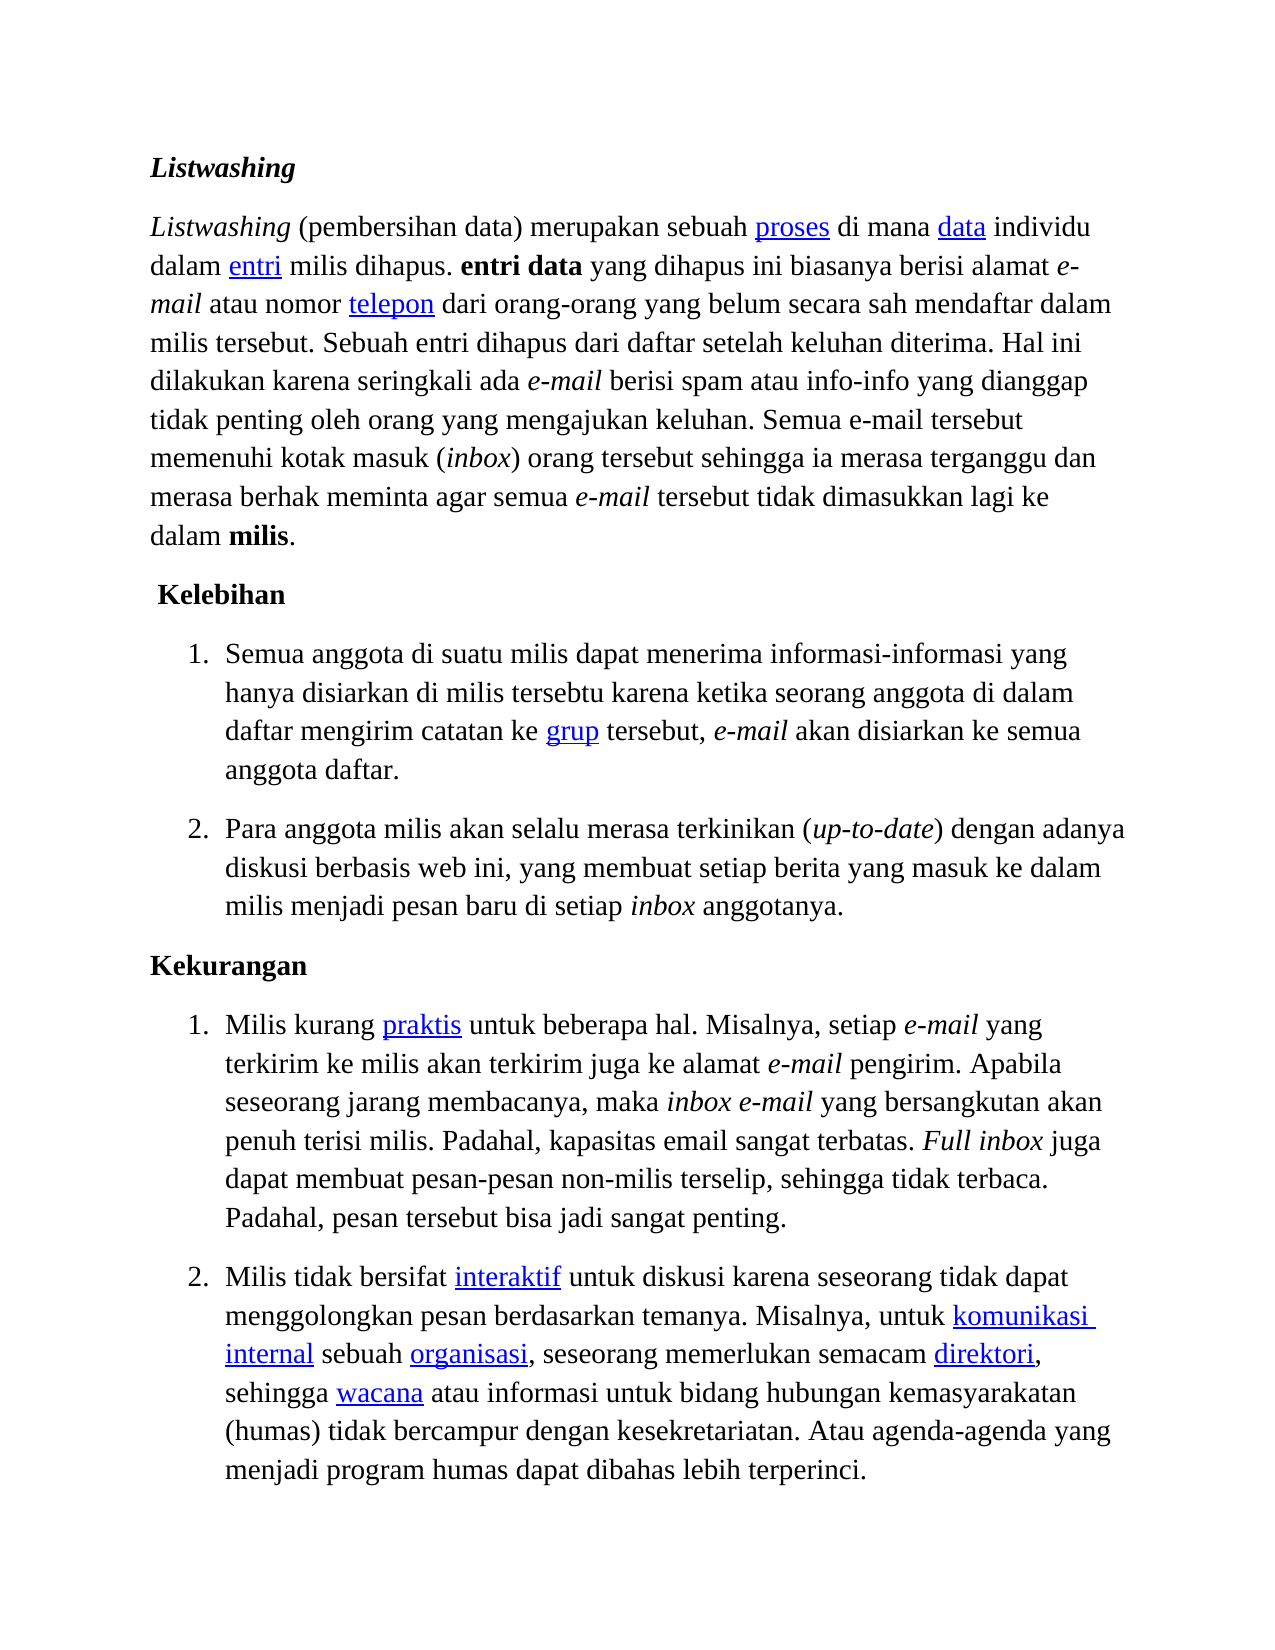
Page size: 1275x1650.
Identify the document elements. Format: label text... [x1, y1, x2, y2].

list Para anggota milis akan selalu merasa terkinikan (up-to-date) dengan adanya diskusi berbasis web ini, yang membuat setiap berita yang masuk ke dalam milis menjadi pesan baru di setiap inbox anggotanya. [187, 811, 1125, 922]
list Milis tidak bersifat interaktif untuk diskusi karena seseorang tidak dapat menggolongkan pesan berdasarkan temanya. Misalnya, untuk komunikasi internal sebuah organisasi, seseorang memerlukan semacam direktori, sehingga wacana atau informasi untuk bidang hubungan kemasyarakatan (humas) tidak bercampur dengan kesekretariatan. Atau agenda-agenda yang menjadi program humas dapat dibahas lebih terperinci. [187, 1259, 1125, 1486]
text Kekurangan [150, 948, 1125, 981]
text Listwashing (pembersihan data) merupakan sebuah proses di mana data individu dalam entri milis dihapus. entri data yang dihapus ini biasanya berisi alamat e-mail atau nomor telepon dari orang-orang yang belum secara sah mendaftar dalam milis tersebut. Sebuah entri dihapus dari daftar setelah keluhan diterima. Hal ini dilakukan karena seringkali ada e-mail berisi spam atau info-info yang dianggap tidak penting oleh orang yang mengajukan keluhan. Semua e-mail tersebut memenuhi kotak masuk (inbox) orang tersebut sehingga ia merasa terganggu dan merasa berhak meminta agar semua e-mail tersebut tidak dimasukkan lagi ke dalam milis. [150, 209, 1125, 551]
list Semua anggota di suatu milis dapat menerima informasi-informasi yang hanya disiarkan di milis tersebtu karena ketika seorang anggota di dalam daftar mengirim catatan ke grup tersebut, e-mail akan disiarkan ke semua anggota daftar. [187, 636, 1125, 786]
list Milis kurang praktis untuk beberapa hal. Misalnya, setiap e-mail yang terkirim ke milis akan terkirim juga ke alamat e-mail pengirim. Apabila seseorang jarang membacanya, maka inbox e-mail yang bersangkutan akan penuh terisi milis. Padahal, kapasitas email sangat terbatas. Full inbox juga dapat membuat pesan-pesan non-milis terselip, sehingga tidak terbaca. Padahal, pesan tersebut bisa jadi sangat penting. [187, 1007, 1125, 1233]
text Kelebihan [150, 577, 1125, 611]
text Listwashing [150, 150, 1125, 183]
